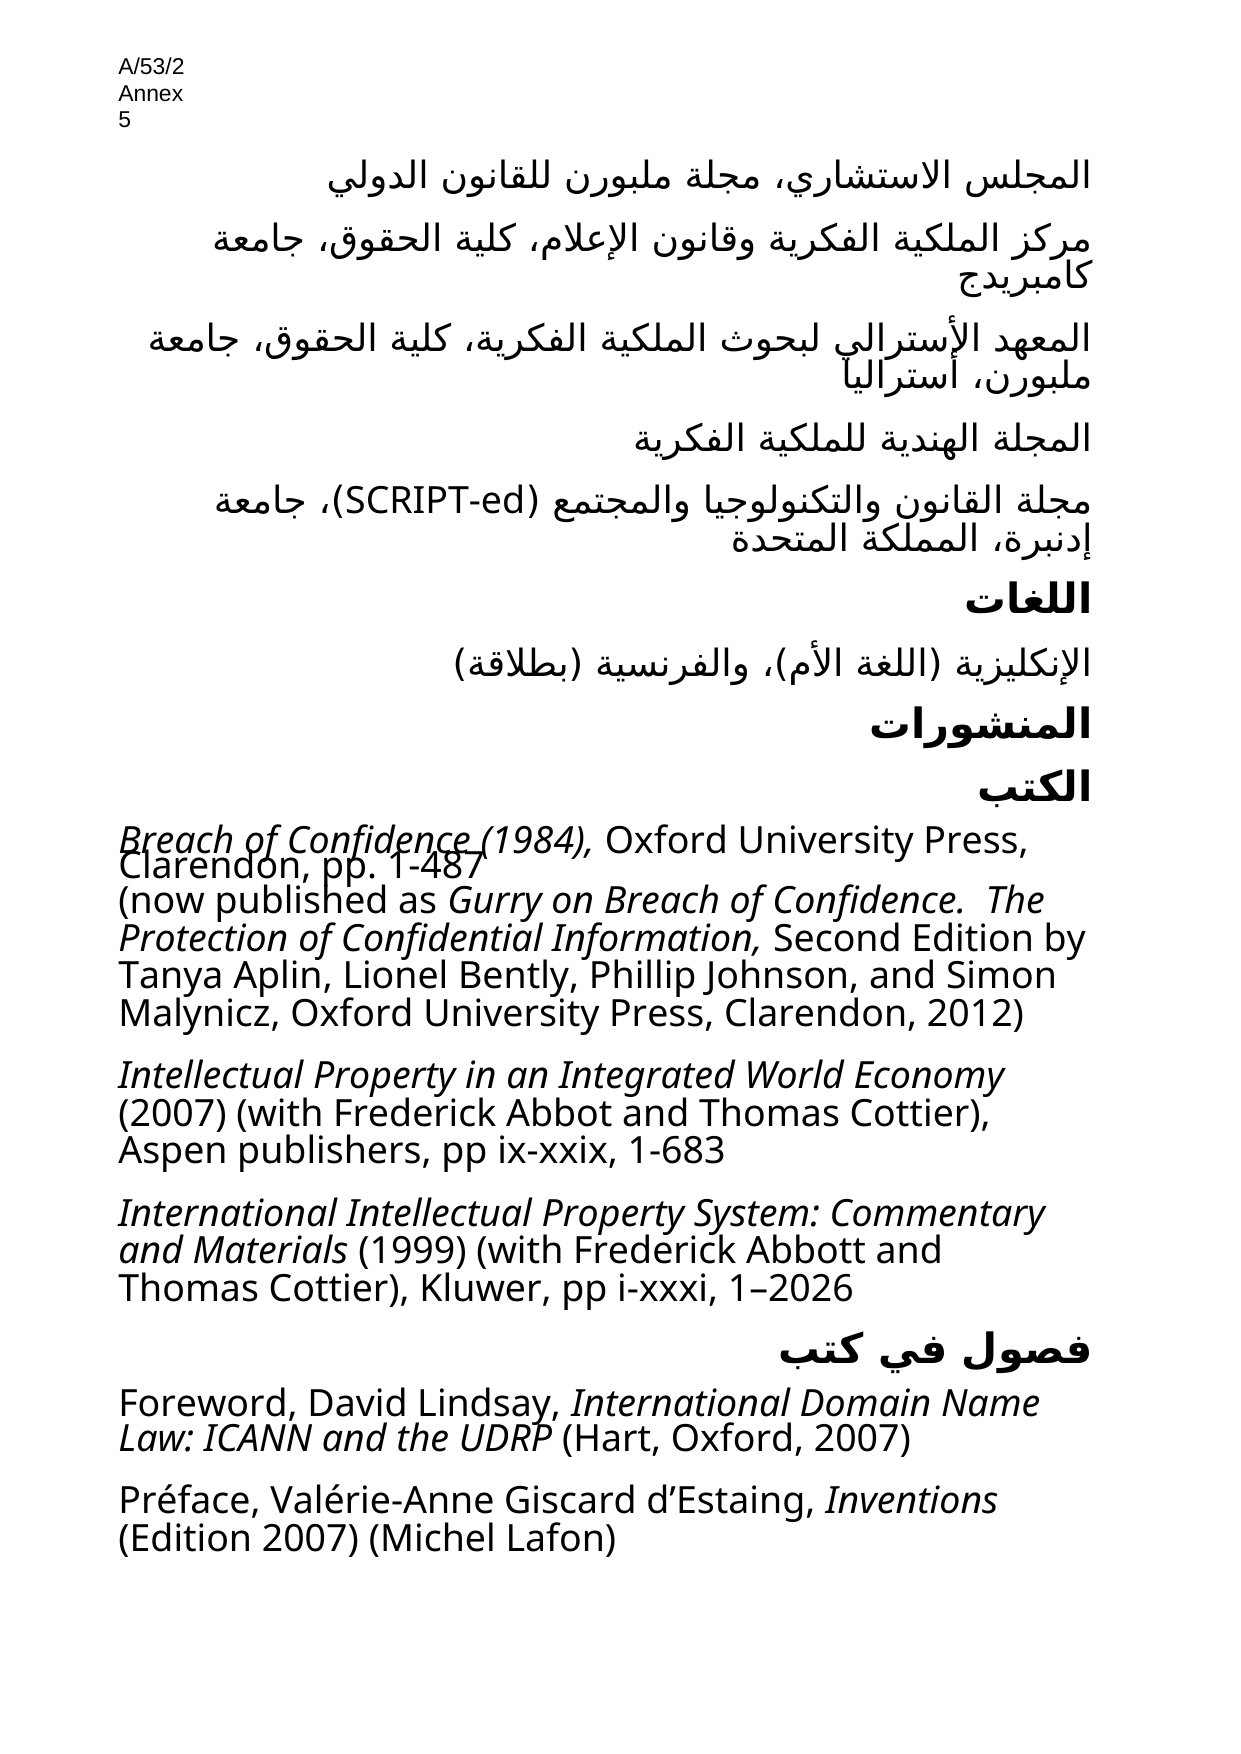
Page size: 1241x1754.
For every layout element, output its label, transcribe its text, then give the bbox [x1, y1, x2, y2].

text Préface, Valérie-Anne Giscard d’Estaing, Inventions (Edition 2007) (Michel Lafon) [118, 1483, 1092, 1558]
text Breach of Confidence (1984), Oxford University Press, Clarendon, pp. 1-487 [118, 833, 356, 883]
text Foreword, David Lindsay, International Domain Name [541, 1396, 1092, 1421]
text الكتب [118, 771, 1092, 808]
text مجلة القانون والتكنولوجيا والمجتمع (SCRIPT-ed)، جامعة إدنبرة، المملكة المتحدة [118, 483, 1092, 558]
text اللغات [118, 583, 1092, 621]
text (now published as Gurry on Breach of Confidence. The Protection of Confidential Information, Second Edition by Tanya Aplin, Lionel Bently, Phillip Johnson, and Simon Malynicz, Oxford University Press, Clarendon, 2012) [118, 883, 1092, 1033]
text المجلس الاستشاري، مجلة ملبورن للقانون الدولي [118, 158, 1092, 196]
text Intellectual Property in an Integrated World Economy (2007) (with Frederick Abbot and Thomas Cottier), Aspen publishers, pp ix-xxix, 1-683 [118, 1058, 1092, 1171]
text المعهد الأسترالي لبحوث الملكية الفكرية، كلية الحقوق، جامعة ملبورن، أستراليا [118, 321, 1092, 396]
text International Intellectual Property System: Commentary and Materials (1999) (with Frederick Abbott and Thomas Cottier), Kluwer, pp i-xxxi, 1–2026 [118, 1196, 1092, 1308]
text المنشورات [966, 708, 1092, 746]
text فصول في كتب [118, 1333, 1092, 1371]
text المنشورات [118, 708, 1067, 746]
text المجلة الهندية للملكية الفكرية [118, 421, 1092, 458]
text Foreword, David Lindsay, International Domain Name [118, 1396, 539, 1421]
text Law: ICANN and the UDRP (Hart, Oxford, 2007) [118, 1421, 1092, 1458]
text مركز الملكية الفكرية وقانون الإعلام، كلية الحقوق، جامعة كامبريدج [118, 221, 1092, 296]
text Breach of Confidence (1984), Oxford University Press, Clarendon, pp. 1-487 [350, 833, 1092, 883]
text الإنكليزية (اللغة الأم)، والفرنسية (بطلاقة) [118, 646, 1092, 683]
